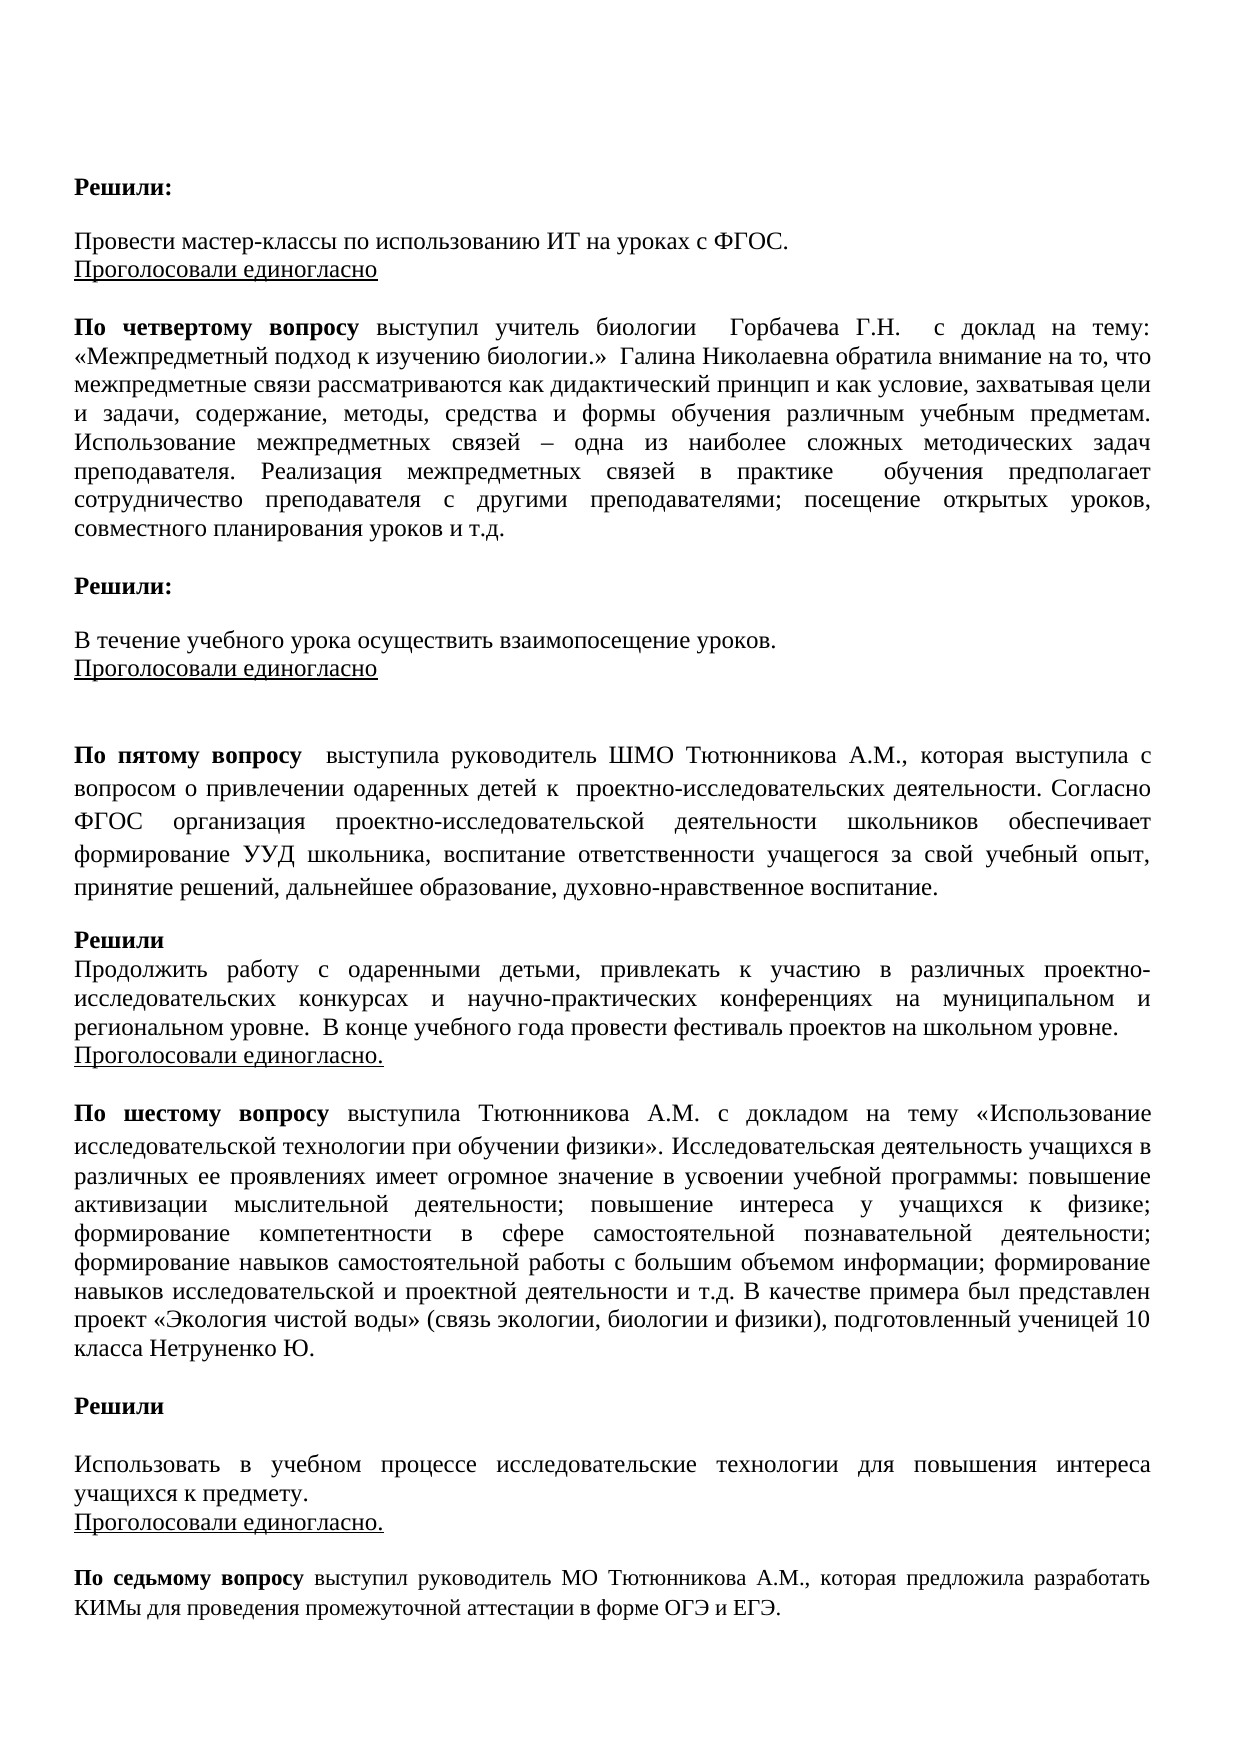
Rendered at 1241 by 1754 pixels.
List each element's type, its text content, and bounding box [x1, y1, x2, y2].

text По седьмому вопросу выступил руководитель МО Тютюнникова А.М., которая предложила разработать КИМы для проведения промежуточной аттестации в форме ОГЭ и ЕГЭ. [74, 1564, 1152, 1621]
text Решили: [74, 571, 1152, 599]
text Решили: [74, 172, 1152, 201]
text Использовать в учебном процессе исследовательские технологии для повышения интереса учащихся к предмету. [74, 1449, 1152, 1507]
text Решили [74, 926, 1152, 954]
text Проголосовали единогласно. [74, 1507, 1152, 1535]
text Провести мастер-классы по использованию ИТ на уроках с ФГОС. [74, 226, 1152, 254]
text По шестому вопросу выступила Тютюнникова А.М. с докладом на тему «Использование исследовательской технологии при обучении физики». Исследовательская деятельность учащихся в различных ее проявлениях имеет огромное значение в усвоении учебной программы: повышение активизации мыслительной деятельности; повышение интереса у учащихся к физике; формирование компетентности в сфере самостоятельной познавательной деятельности; формирование навыков самостоятельной работы с большим объемом информации; формирование навыков исследовательской и проектной деятельности и т.д. В качестве примера был представлен проект «Экология чистой воды» (связь экологии, биологии и физики), подготовленный ученицей 10 класса Нетруненко Ю. [74, 1098, 1152, 1362]
text По пятому вопросу выступила руководитель ШМО Тютюнникова А.М., которая выступила с вопросом о привлечении одаренных детей к проектно-исследовательских деятельности. Согласно ФГОС организация проектно-исследовательской деятельности школьников обеспечивает формирование УУД школьника, воспитание ответственности учащегося за свой учебный опыт, принятие решений, дальнейшее образование, духовно-нравственное воспитание. [74, 740, 1152, 901]
text Продолжить работу с одаренными детьми, привлекать к участию в различных проектно-исследовательских конкурсах и научно-практических конференциях на муниципальном и региональном уровне. В конце учебного года провести фестиваль проектов на школьном уровне. [74, 954, 1152, 1041]
text Проголосовали единогласно [74, 653, 1152, 682]
text Проголосовали единогласно. [74, 1041, 1152, 1069]
text Решили [74, 1391, 1152, 1420]
text В течение учебного урока осуществить взаимопосещение уроков. [74, 625, 1152, 653]
text Проголосовали единогласно [74, 254, 1152, 283]
text По четвертому вопросу выступил учитель биологии Горбачева Г.Н. с доклад на тему: «Межпредметный подход к изучению биологии.» Галина Николаевна обратила внимание на то, что межпредметные связи рассматриваются как дидактический принцип и как условие, захватывая цели и задачи, содержание, методы, средства и формы обучения различным учебным предметам. Использование межпредметных связей – одна из наиболее сложных методических задач преподавателя. Реализация межпредметных связей в практике обучения предполагает сотрудничество преподавателя с другими преподавателями; посещение открытых уроков, совместного планирования уроков и т.д. [74, 312, 1152, 542]
